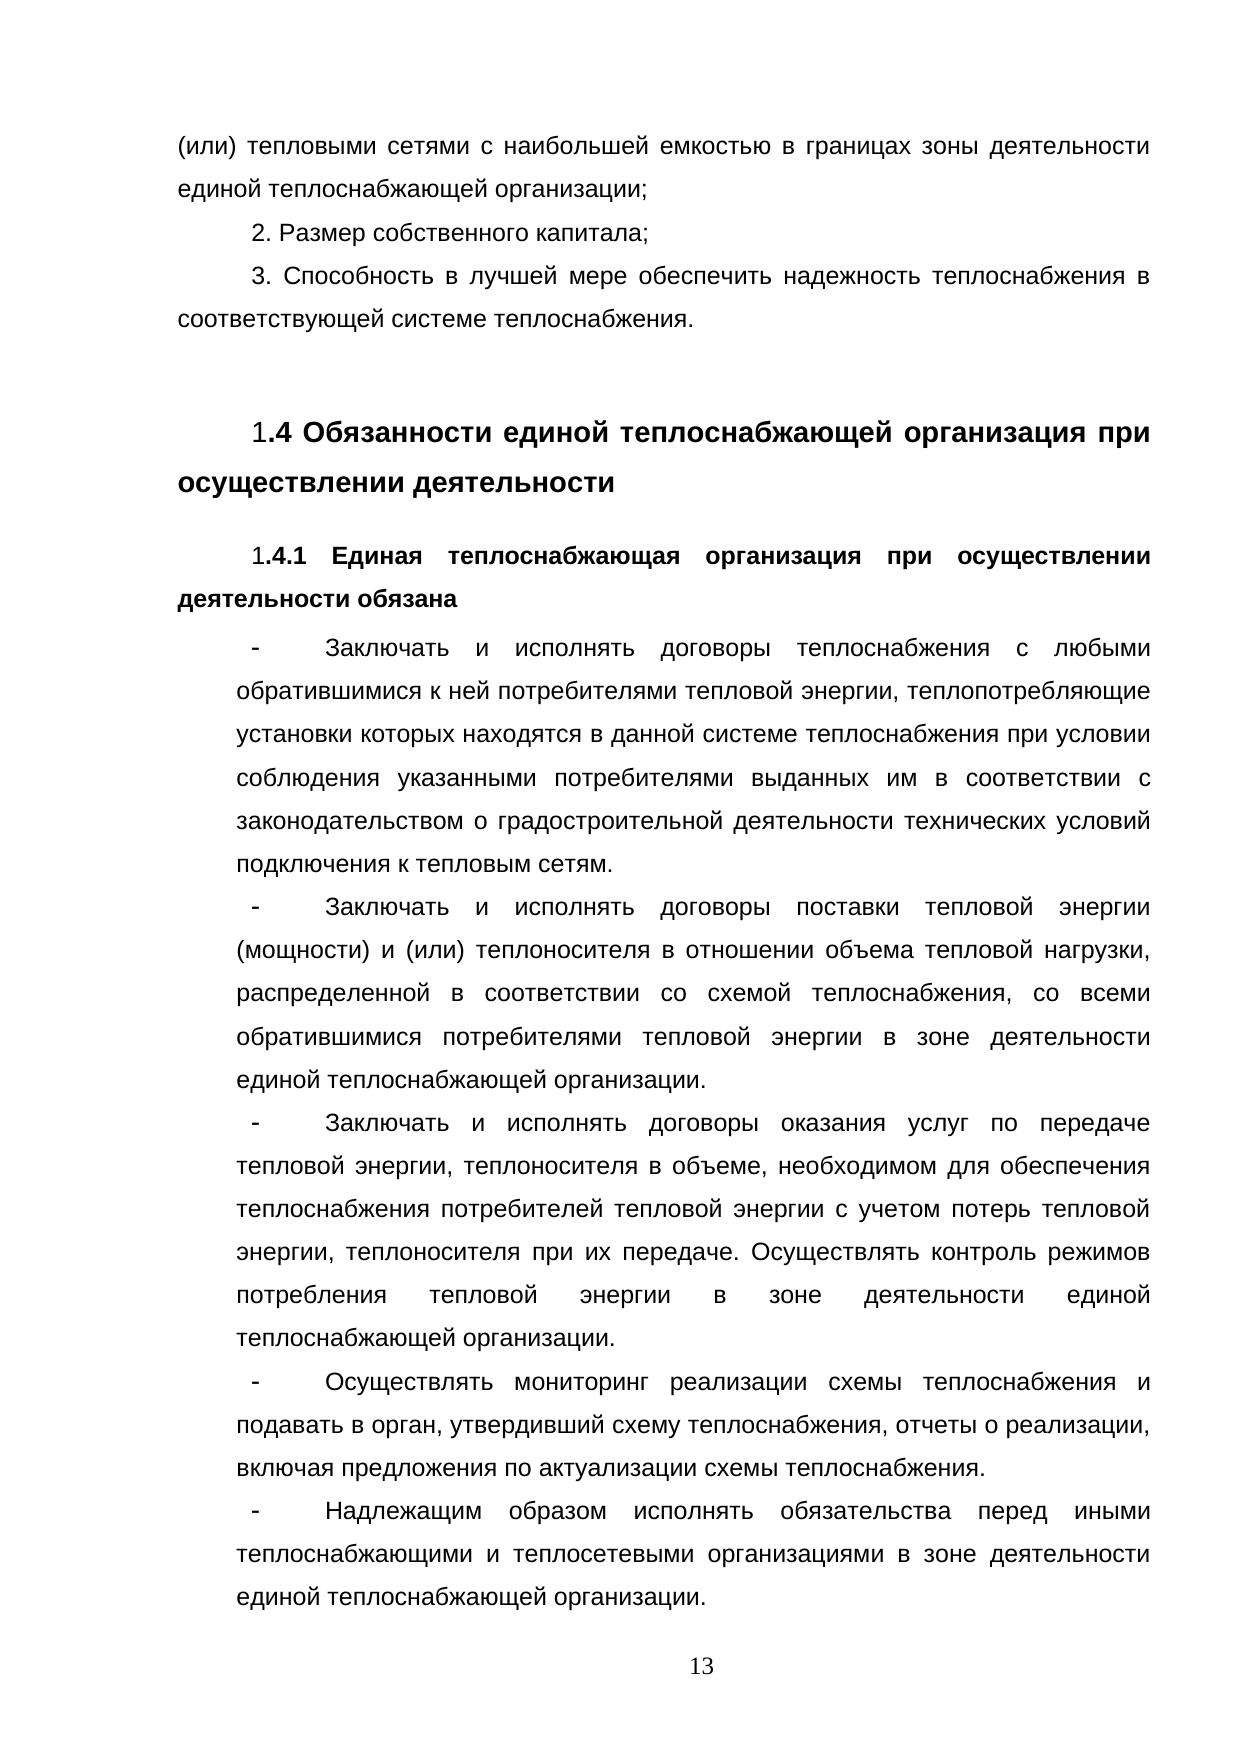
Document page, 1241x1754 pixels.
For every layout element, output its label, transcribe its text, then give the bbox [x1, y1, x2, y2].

subtitle 1.4 Обязанности единой теплоснабжающей организация при осуществлении деятельности [177, 415, 1152, 499]
text Заключать и исполнять договоры теплоснабжения с любыми обратившимися к ней потребителями тепловой энергии, теплопотребляющие установки которых находятся в данной системе теплоснабжения при условии соблюдения указанными потребителями выданных им в соответствии с законодательством о градостроительной деятельности технических условий подключения к тепловым сетям. [236, 633, 1152, 878]
text 2. Размер собственного капитала; [177, 217, 1152, 246]
text Осуществлять мониторинг реализации схемы теплоснабжения и подавать в орган, утвердивший схему теплоснабжения, отчеты о реализации, включая предложения по актуализации схемы теплоснабжения. [236, 1367, 1152, 1482]
text Надлежащим образом исполнять обязательства перед иными теплоснабжающими и теплосетевыми организациями в зоне деятельности единой теплоснабжающей организации. [236, 1496, 1152, 1611]
text Заключать и исполнять договоры поставки тепловой энергии (мощности) и (или) теплоносителя в отношении объема тепловой нагрузки, распределенной в соответствии со схемой теплоснабжения, со всеми обратившимися потребителями тепловой энергии в зоне деятельности единой теплоснабжающей организации. [236, 892, 1152, 1093]
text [177, 131, 1152, 203]
subtitle 1.4.1 Единая теплоснабжающая организация при осуществлении деятельности обязана [177, 541, 1152, 612]
text 3. Способность в лучшей мере обеспечить надежность теплоснабжения в соответствующей системе теплоснабжения. [177, 261, 1152, 332]
text Заключать и исполнять договоры оказания услуг по передаче тепловой энергии, теплоносителя в объеме, необходимом для обеспечения теплоснабжения потребителей тепловой энергии с учетом потерь тепловой энергии, теплоносителя при их передаче. Осуществлять контроль режимов потребления тепловой энергии в зоне деятельности единой теплоснабжающей организации. [236, 1108, 1152, 1352]
